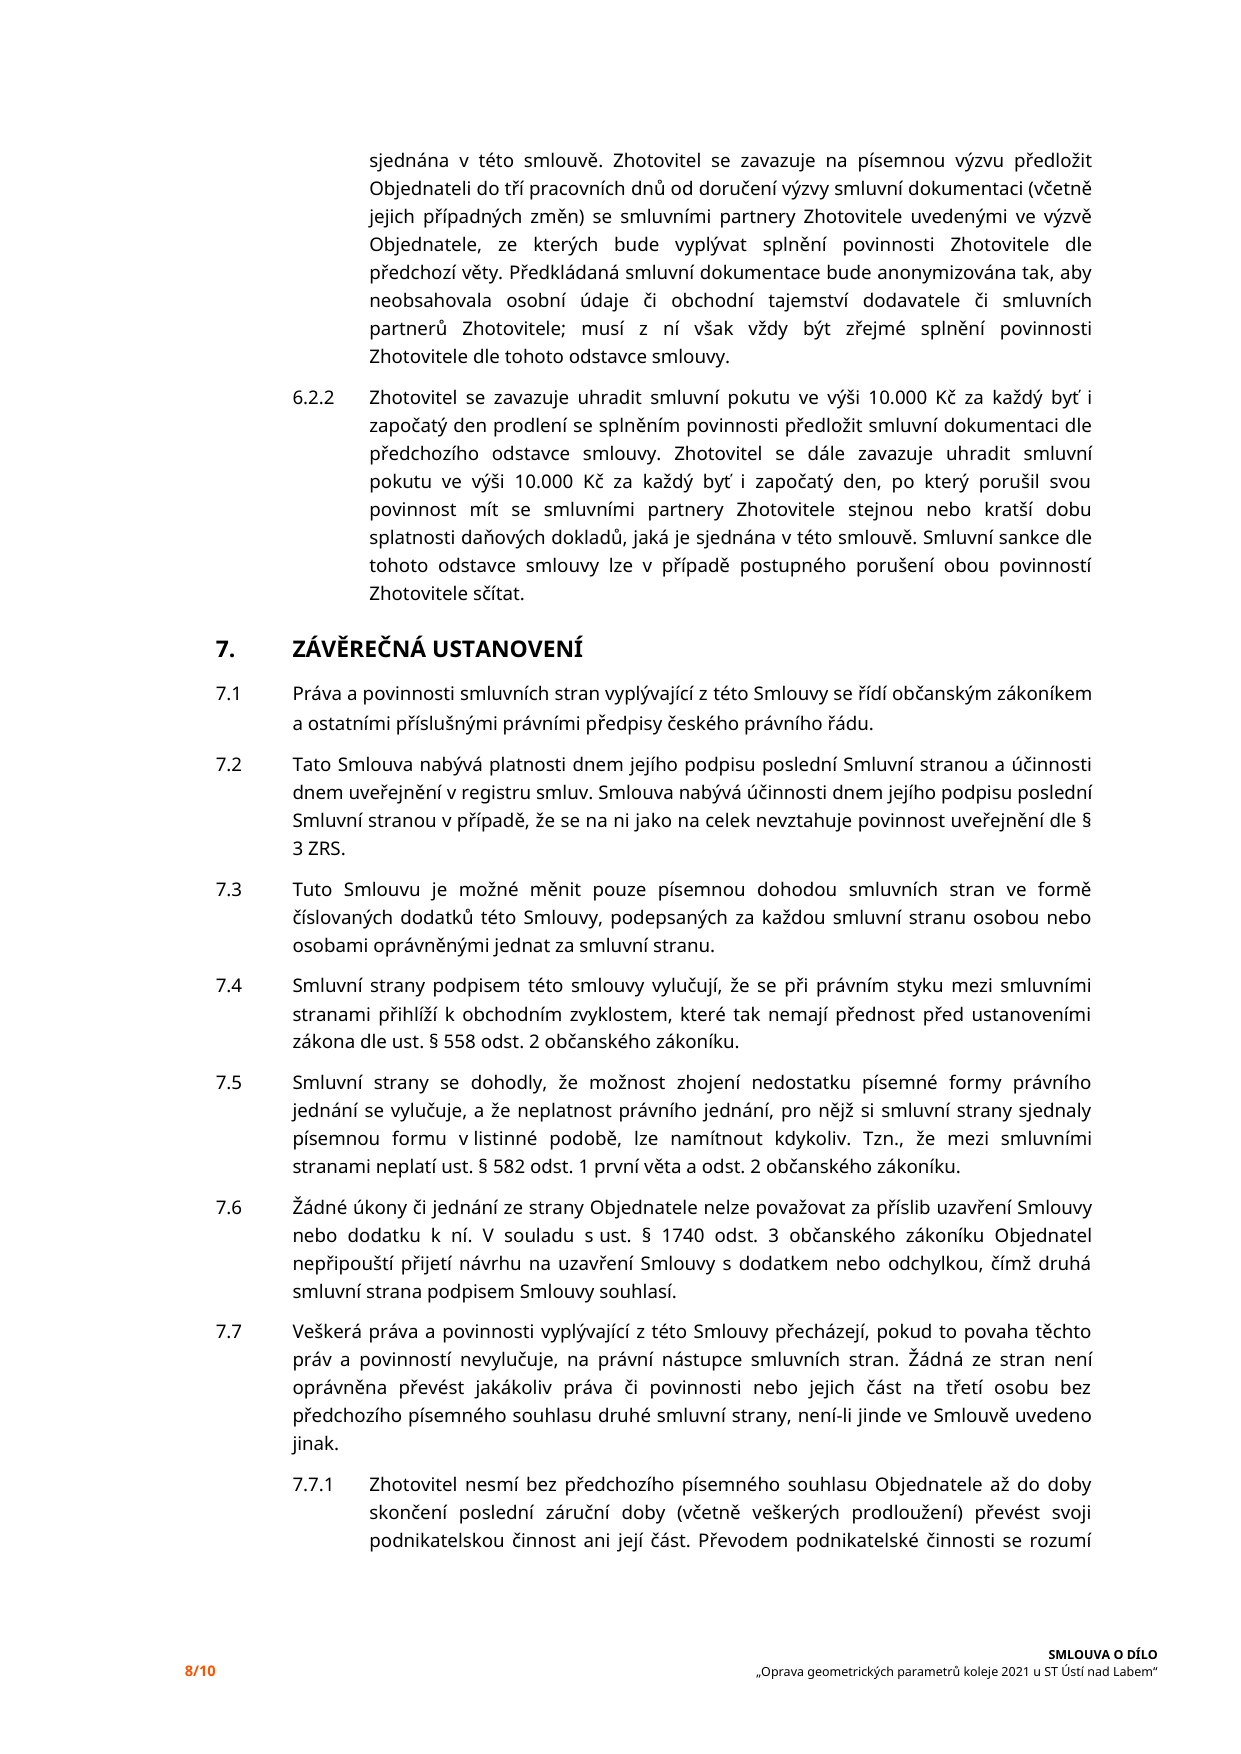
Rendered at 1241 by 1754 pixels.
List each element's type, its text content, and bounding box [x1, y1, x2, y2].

text Tuto Smlouvu je možné měnit pouze písemnou dohodou smluvních stran ve formě číslovaných dodatků této Smlouvy, podepsaných za každou smluvní stranu osobou nebo osobami oprávněnými jednat za smluvní stranu. [216, 876, 1093, 958]
text Veškerá práva a povinnosti vyplývající z této Smlouvy přecházejí, pokud to povaha těchto práv a povinností nevylučuje, na právní nástupce smluvních stran. Žádná ze stran není oprávněna převést jakákoliv práva či povinnosti nebo jejich část na třetí osobu bez předchozího písemného souhlasu druhé smluvní strany, není-li jinde ve Smlouvě uvedeno jinak. [216, 1318, 1093, 1456]
text Smluvní strany se dohodly, že možnost zhojení nedostatku písemné formy právního jednání se vylučuje, a že neplatnost právního jednání, pro nějž si smluvní strany sjednaly písemnou formu v listinné podobě, lze namítnout kdykoliv. Tzn., že mezi smluvními stranami neplatí ust. § 582 odst. 1 první věta a odst. 2 občanského zákoníku. [216, 1069, 1093, 1179]
text Smluvní strany podpisem této smlouvy vylučují, že se při právním styku mezi smluvními stranami přihlíží k obchodním zvyklostem, které tak nemají přednost před ustanoveními zákona dle ust. § 558 odst. 2 občanského zákoníku. [216, 973, 1093, 1054]
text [292, 1471, 1093, 1553]
text Tato Smlouva nabývá platnosti dnem jejího podpisu poslední Smluvní stranou a účinnosti dnem uveřejnění v registru smluv. Smlouva nabývá účinnosti dnem jejího podpisu poslední Smluvní stranou v případě, že se na ni jako na celek nevztahuje povinnost uveřejnění dle § 3 ZRS. [216, 752, 1093, 861]
text ZÁVĚREČNÁ USTANOVENÍ [216, 633, 1093, 664]
text Zhotovitel se zavazuje uhradit smluvní pokutu ve výši 10.000 Kč za každý byť i započatý den prodlení se splněním povinnosti předložit smluvní dokumentaci dle předchozího odstavce smlouvy. Zhotovitel se dále zavazuje uhradit smluvní pokutu ve výši 10.000 Kč za každý byť i započatý den, po který porušil svou povinnost mít se smluvními partnery Zhotovitele stejnou nebo kratší dobu splatnosti daňových dokladů, jaká je sjednána v této smlouvě. Smluvní sankce dle tohoto odstavce smlouvy lze v případě postupného porušení obou povinností Zhotovitele sčítat. [292, 384, 1093, 606]
text Práva a povinnosti smluvních stran vyplývající z této Smlouvy se řídí občanským zákoníkem a ostatními příslušnými právními předpisy českého právního řádu. [216, 680, 1093, 736]
text Žádné úkony či jednání ze strany Objednatele nelze považovat za příslib uzavření Smlouvy nebo dodatku k ní. V souladu s ust. § 1740 odst. 3 občanského zákoníku Objednatel nepřipouští přijetí návrhu na uzavření Smlouvy s dodatkem nebo odchylkou, čímž druhá smluvní strana podpisem Smlouvy souhlasí. [216, 1194, 1093, 1303]
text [292, 147, 1093, 369]
